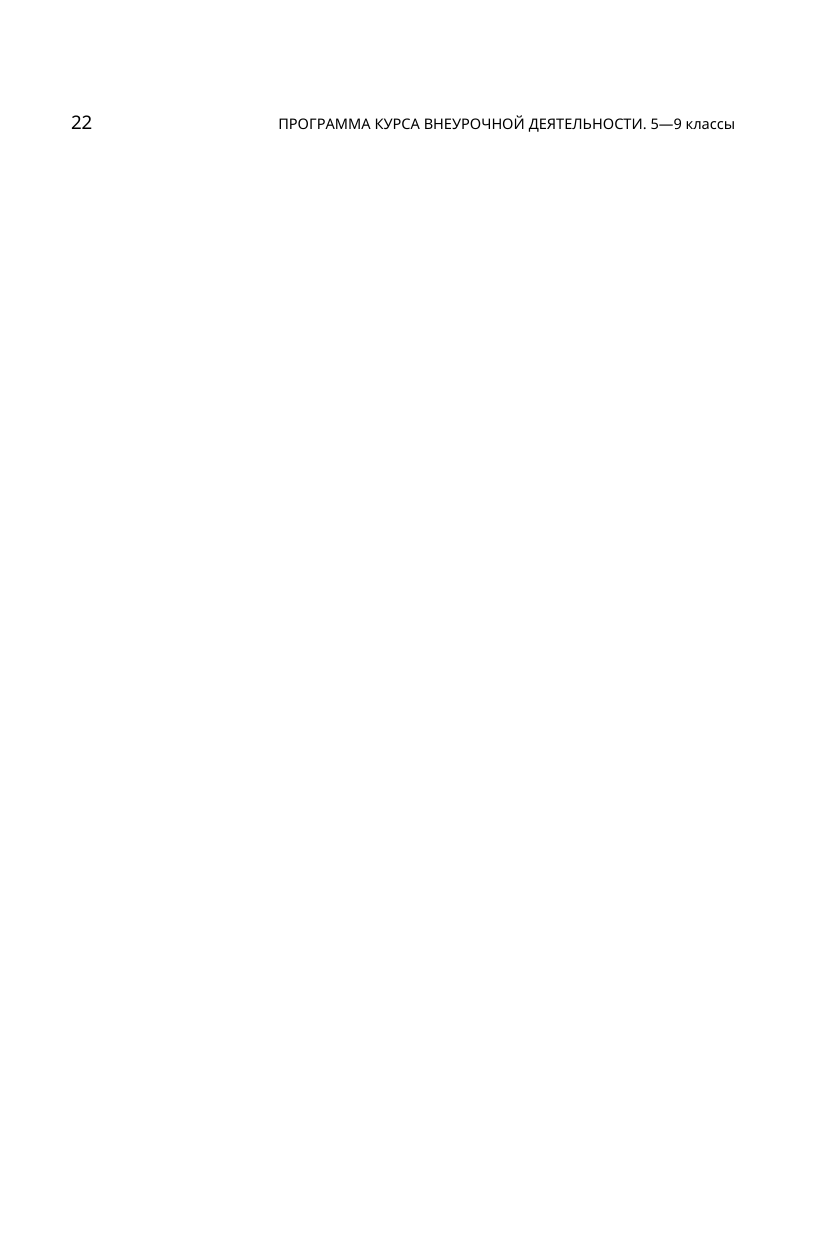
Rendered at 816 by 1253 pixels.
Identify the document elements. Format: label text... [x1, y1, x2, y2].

text 22 ПРОГРАММА КУРСА ВНЕУРОЧНОЙ ДЕЯТЕЛЬНОСТИ. 5—9 классы [71, 109, 755, 134]
